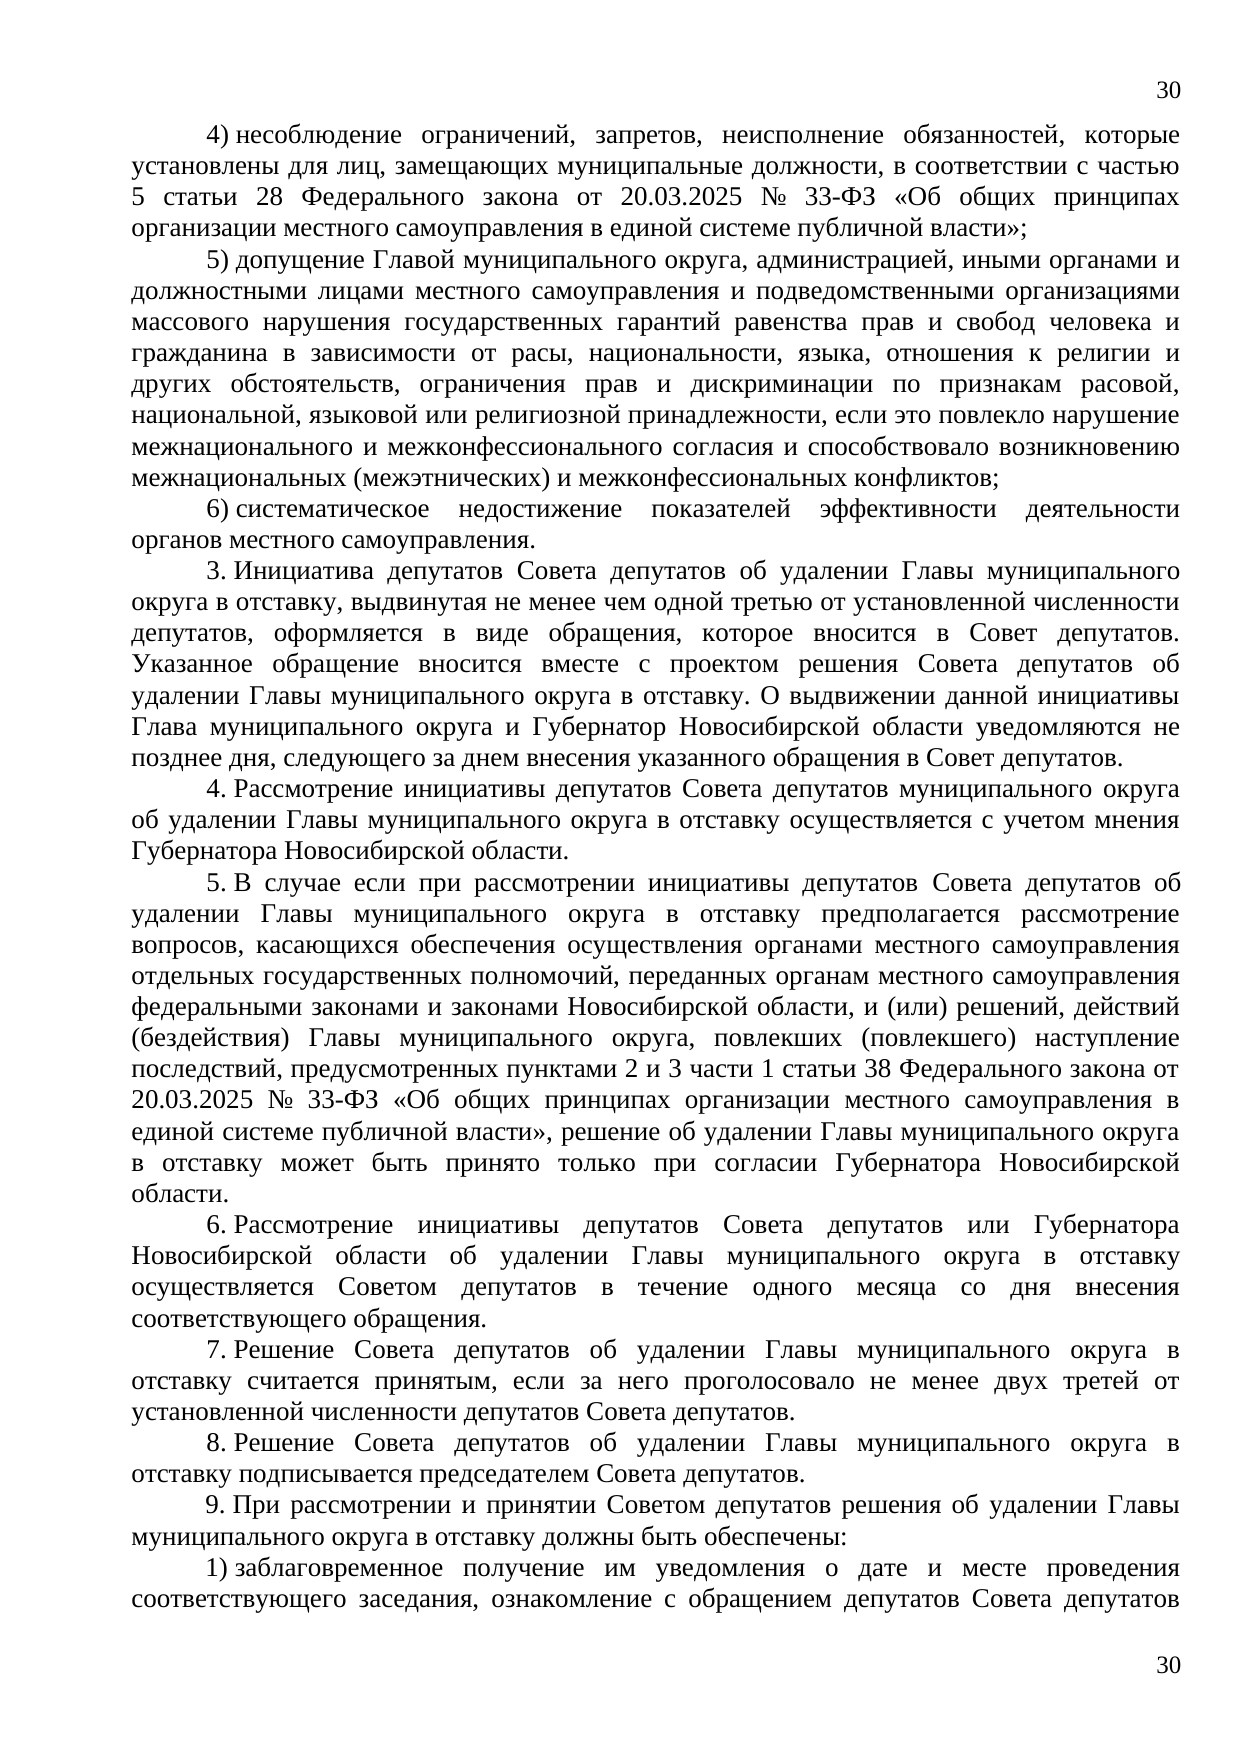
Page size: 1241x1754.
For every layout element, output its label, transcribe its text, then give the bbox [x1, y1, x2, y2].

text 3. Инициатива депутатов Совета депутатов об удалении Главы муниципального округа в отставку, выдвинутая не менее чем одной третью от установленной численности депутатов, оформляется в виде обращения, которое вносится в Совет депутатов. Указанное обращение вносится вместе с проектом решения Совета депутатов об удалении Главы муниципального округа в отставку. О выдвижении данной инициативы Глава муниципального округа и Губернатор Новосибирской области уведомляются не позднее дня, следующего за днем внесения указанного обращения в Совет депутатов. [131, 554, 1181, 772]
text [131, 1551, 1181, 1613]
text 7. Решение Совета депутатов об удалении Главы муниципального округа в отставку считается принятым, если за него проголосовало не менее двух третей от установленной численности депутатов Совета депутатов. [131, 1333, 1181, 1426]
text 5. В случае если при рассмотрении инициативы депутатов Совета депутатов об удалении Главы муниципального округа в отставку предполагается рассмотрение вопросов, касающихся обеспечения осуществления органами местного самоуправления отдельных государственных полномочий, переданных органам местного самоуправления федеральными законами и законами Новосибирской области, и (или) решений, действий (бездействия) Главы муниципального округа, повлекших (повлекшего) наступление последствий, предусмотренных пунктами 2 и 3 части 1 статьи 38 Федерального закона от 20.03.2025 № 33-ФЗ «Об общих принципах организации местного самоуправления в единой системе публичной власти», решение об удалении Главы муниципального округа в отставку может быть принято только при согласии Губернатора Новосибирской области. [131, 866, 1181, 1208]
text 6. Рассмотрение инициативы депутатов Совета депутатов или Губернатора Новосибирской области об удалении Главы муниципального округа в отставку осуществляется Советом депутатов в течение одного месяца со дня внесения соответствующего обращения. [131, 1208, 1181, 1333]
text 8. Решение Совета депутатов об удалении Главы муниципального округа в отставку подписывается председателем Совета депутатов. [131, 1426, 1181, 1488]
text 9. При рассмотрении и принятии Советом депутатов решения об удалении Главы муниципального округа в отставку должны быть обеспечены: [131, 1488, 1181, 1551]
text 4) несоблюдение ограничений, запретов, неисполнение обязанностей, которые установлены для лиц, замещающих муниципальные должности, в соответствии с частью 5 статьи 28 Федерального закона от 20.03.2025 № 33-ФЗ «Об общих принципах организации местного самоуправления в единой системе публичной власти»; [131, 118, 1181, 243]
text 4. Рассмотрение инициативы депутатов Совета депутатов муниципального округа об удалении Главы муниципального округа в отставку осуществляется с учетом мнения Губернатора Новосибирской области. [131, 772, 1181, 866]
text 6) систематическое недостижение показателей эффективности деятельности органов местного самоуправления. [131, 492, 1181, 554]
text 5) допущение Главой муниципального округа, администрацией, иными органами и должностными лицами местного самоуправления и подведомственными организациями массового нарушения государственных гарантий равенства прав и свобод человека и гражданина в зависимости от расы, национальности, языка, отношения к религии и других обстоятельств, ограничения прав и дискриминации по признакам расовой, национальной, языковой или религиозной принадлежности, если это повлекло нарушение межнационального и межконфессионального согласия и способствовало возникновению межнациональных (межэтнических) и межконфессиональных конфликтов; [131, 243, 1181, 492]
